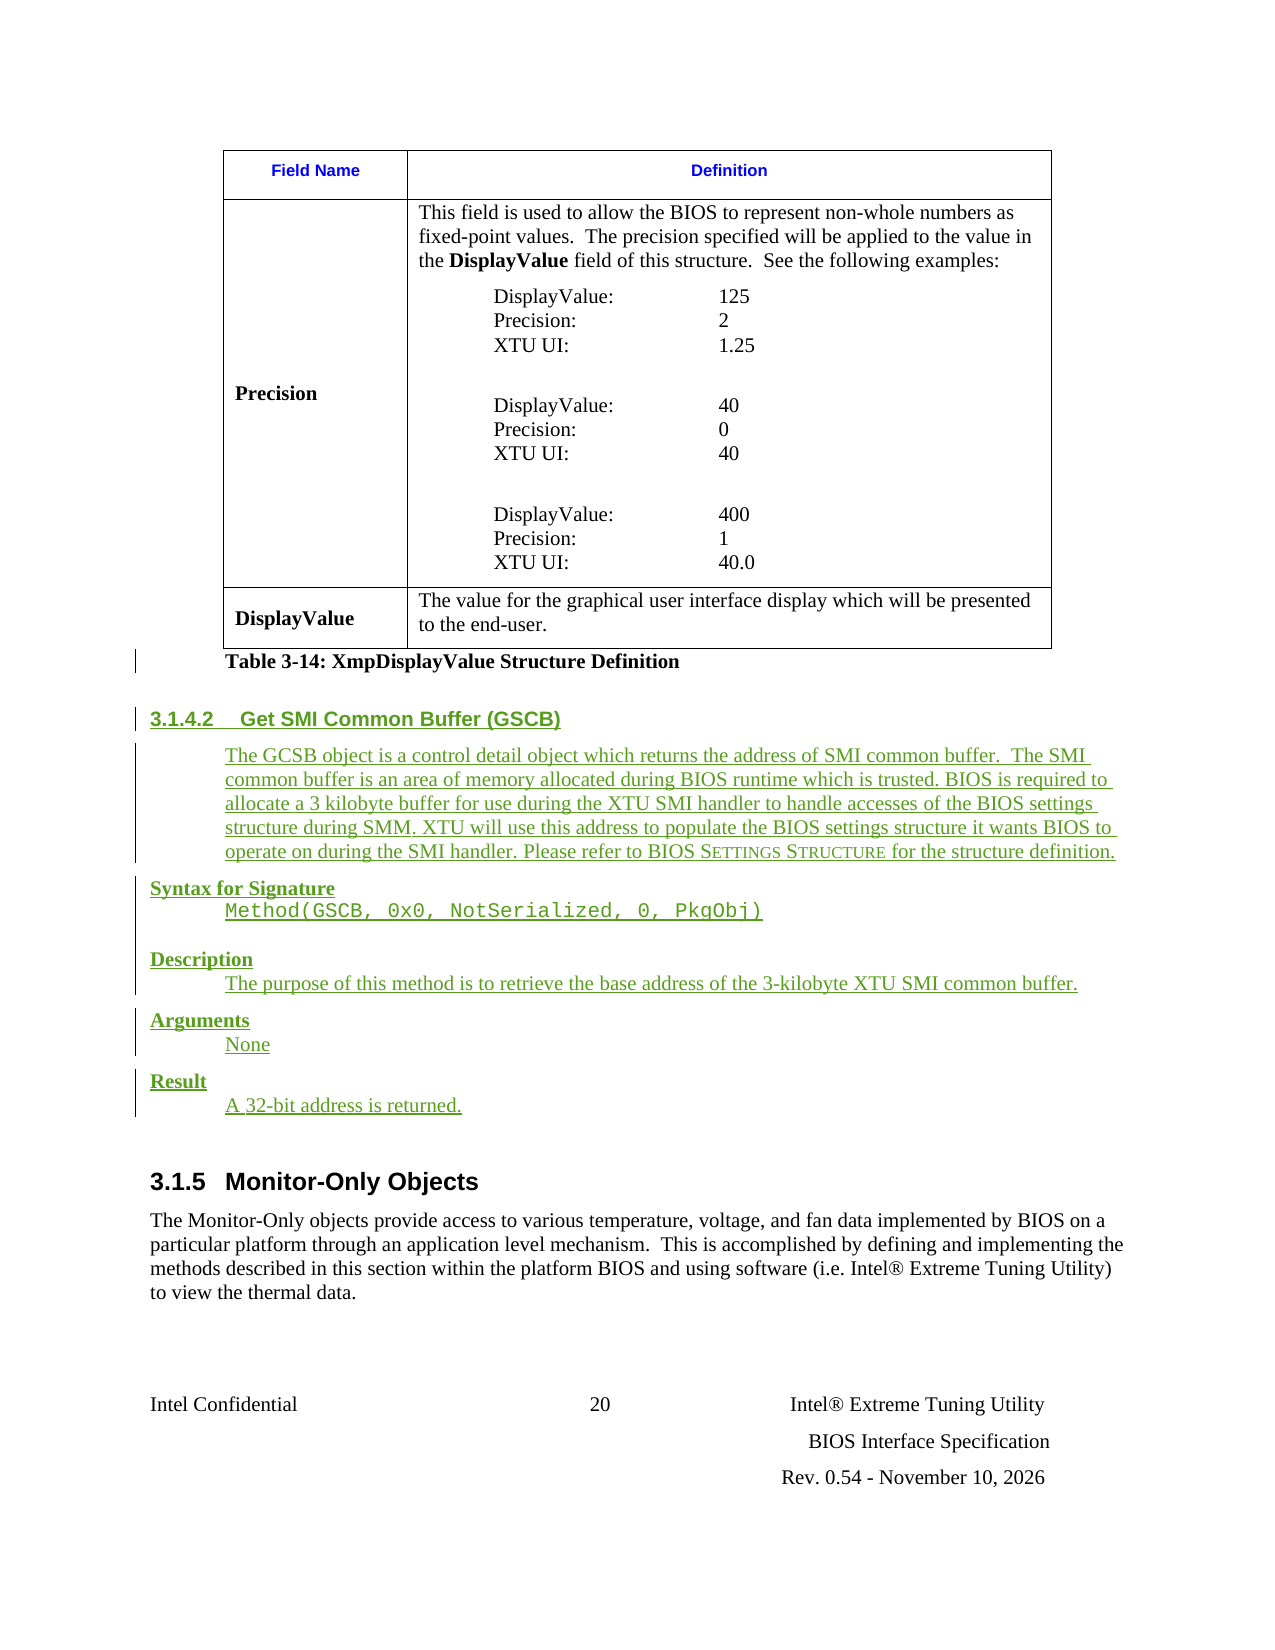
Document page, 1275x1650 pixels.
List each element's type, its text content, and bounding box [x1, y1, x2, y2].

table_cell The value for the graphical user interface display which will be presented to the end-user. [408, 588, 1051, 648]
table_cell DisplayValue [224, 588, 407, 648]
table_header Field Name [224, 151, 407, 199]
table_cell This field is used to allow the BIOS to represent non-whole numbers as fixed-point values. The precision specified will be applied to the value in the DisplayValue field of this structure. See the following examples: DisplayValue: 125 Precision: 2 XTU UI: 1.25 DisplayValue: 40 Precision: 0 XTU UI: 40 DisplayValue: 400 Precision: 1 XTU UI: 40.0 [408, 200, 1051, 587]
text The Monitor-Only objects provide access to various temperature, voltage, and fan data implemented by BIOS on a particular platform through an application level mechanism. This is accomplished by defining and implementing the methods described in this section within the platform BIOS and using software (i.e. Intel® Extreme Tuning Utility) to view the thermal data. [150, 1208, 1125, 1304]
subtitle Monitor-Only Objects [150, 1167, 1125, 1195]
table_cell Precision [224, 200, 407, 587]
table_header Definition [408, 151, 1051, 199]
